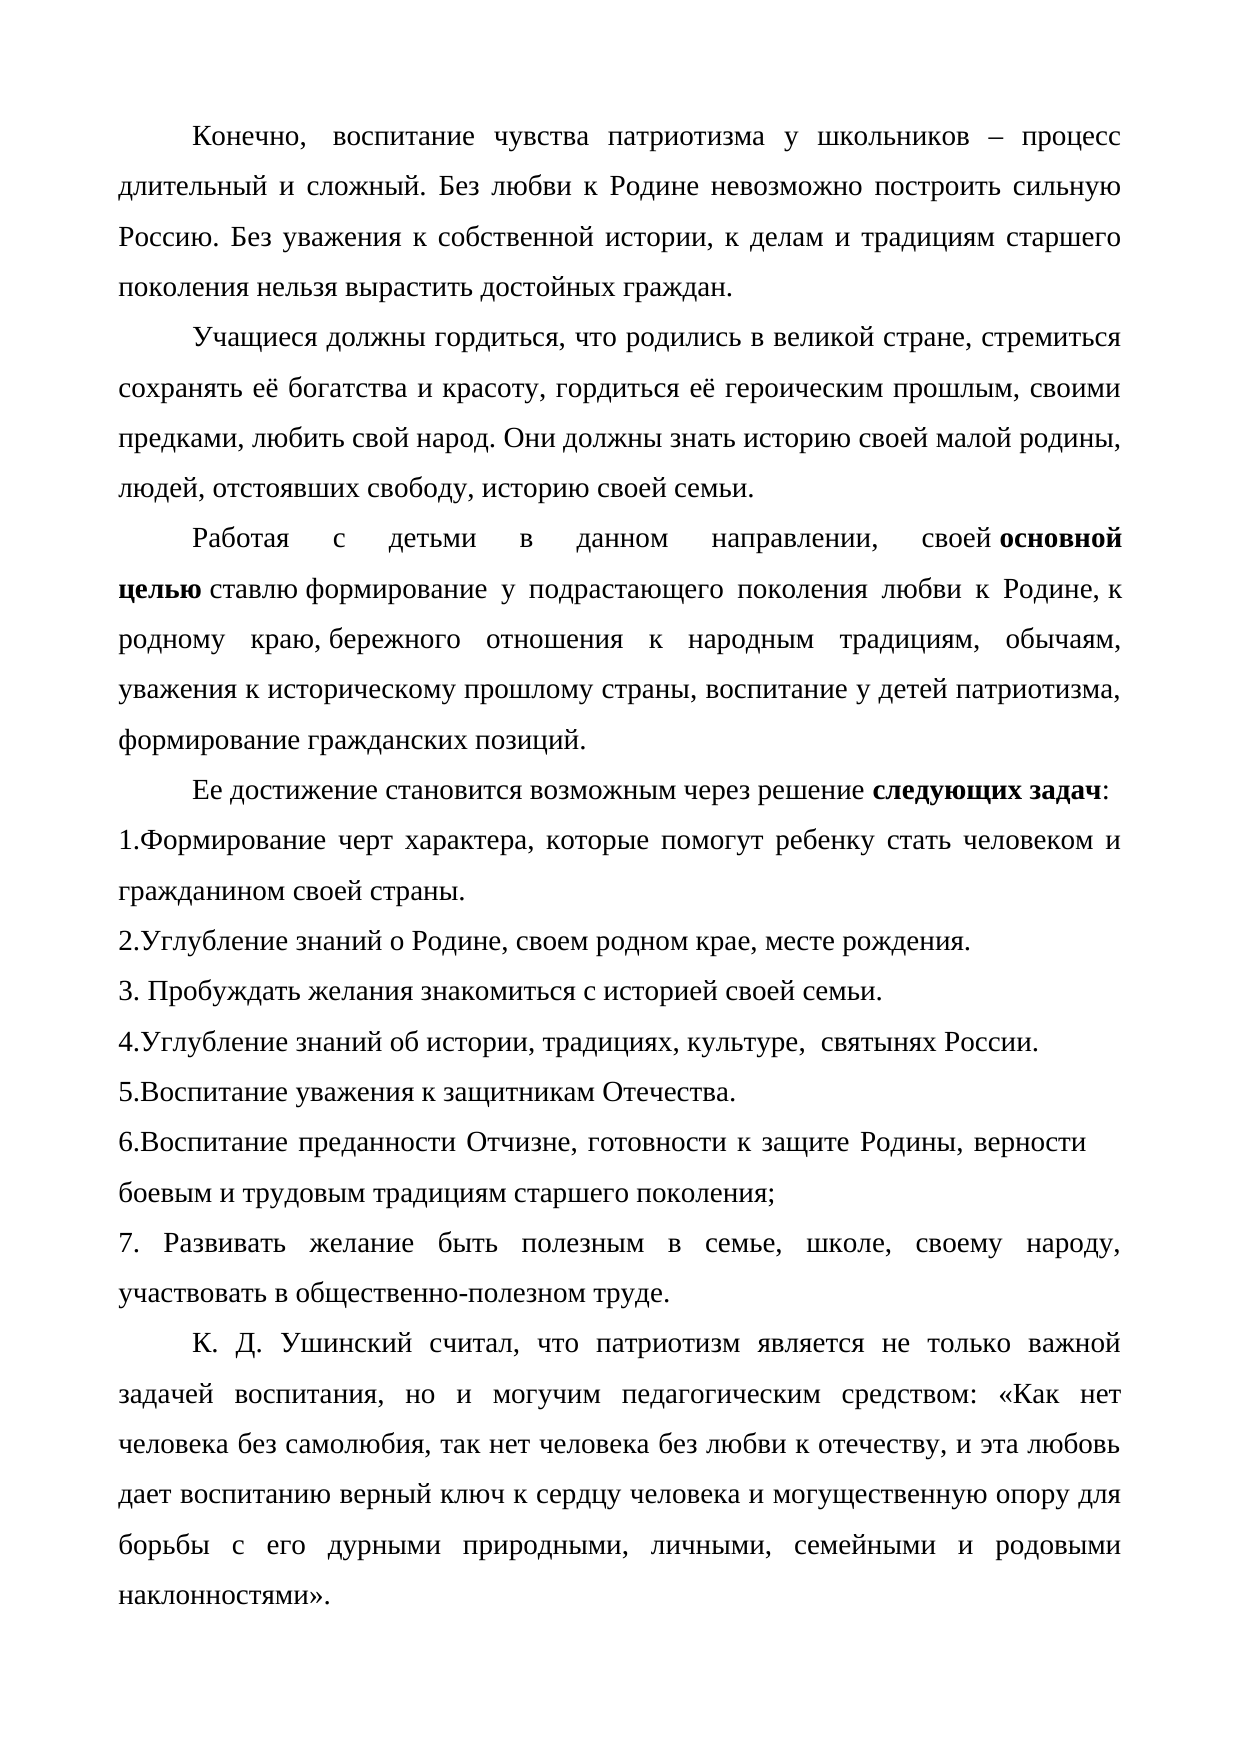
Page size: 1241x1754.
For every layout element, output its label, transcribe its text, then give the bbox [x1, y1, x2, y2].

text 4.Углубление знаний об истории, традициях, культуре, святынях России. [118, 1024, 1122, 1057]
text 7. Развивать желание быть полезным в семье, школе, своему народу, участвовать в общественно-полезном труде. [118, 1225, 1122, 1309]
text 6.Воспитание преданности Отчизне, готовности к защите Родины, верности боевым и трудовым традициям старшего поколения; [118, 1124, 1122, 1208]
text Конечно, воспитание чувства патриотизма у школьников – процесс длительный и сложный. Без любви к Родине невозможно построить сильную Россию. Без уважения к собственной истории, к делам и традициям старшего поколения нельзя вырастить достойных граждан. [118, 118, 1122, 303]
text 1.Формирование черт характера, которые помогут ребенку стать человеком и гражданином своей страны. [118, 822, 1122, 906]
text 5.Воспитание уважения к защитникам Отечества. [118, 1074, 1122, 1108]
text 2.Углубление знаний о Родине, своем родном крае, месте рождения. [118, 923, 1122, 957]
text 3. Пробуждать желания знакомиться с историей своей семьи. [118, 973, 1122, 1007]
text Работая с детьми в данном направлении, своей основной целью ставлю формирование у подрастающего поколения любви к Родине, к родному краю, бережного отношения к народным традициям, обычаям, уважения к историческому прошлому страны, воспитание у детей патриотизма, формирование гражданских позиций. [118, 521, 1122, 755]
text Учащиеся должны гордиться, что родились в великой стране, стремиться сохранять её богатства и красоту, гордиться её героическим прошлым, своими предками, любить свой народ. Они должны знать историю своей малой родины, людей, отстоявших свободу, историю своей семьи. [118, 319, 1122, 504]
text К. Д. Ушинский считал, что патриотизм является не только важной задачей воспитания, но и могучим педагогическим средством: «Как нет человека без самолюбия, так нет человека без любви к отечеству, и эта любовь дает воспитанию верный ключ к сердцу человека и могущественную опору для борьбы с его дурными природными, личными, семейными и родовыми наклонностями». [118, 1326, 1122, 1611]
text Ее достижение становится возможным через решение следующих задач: [118, 772, 1122, 806]
